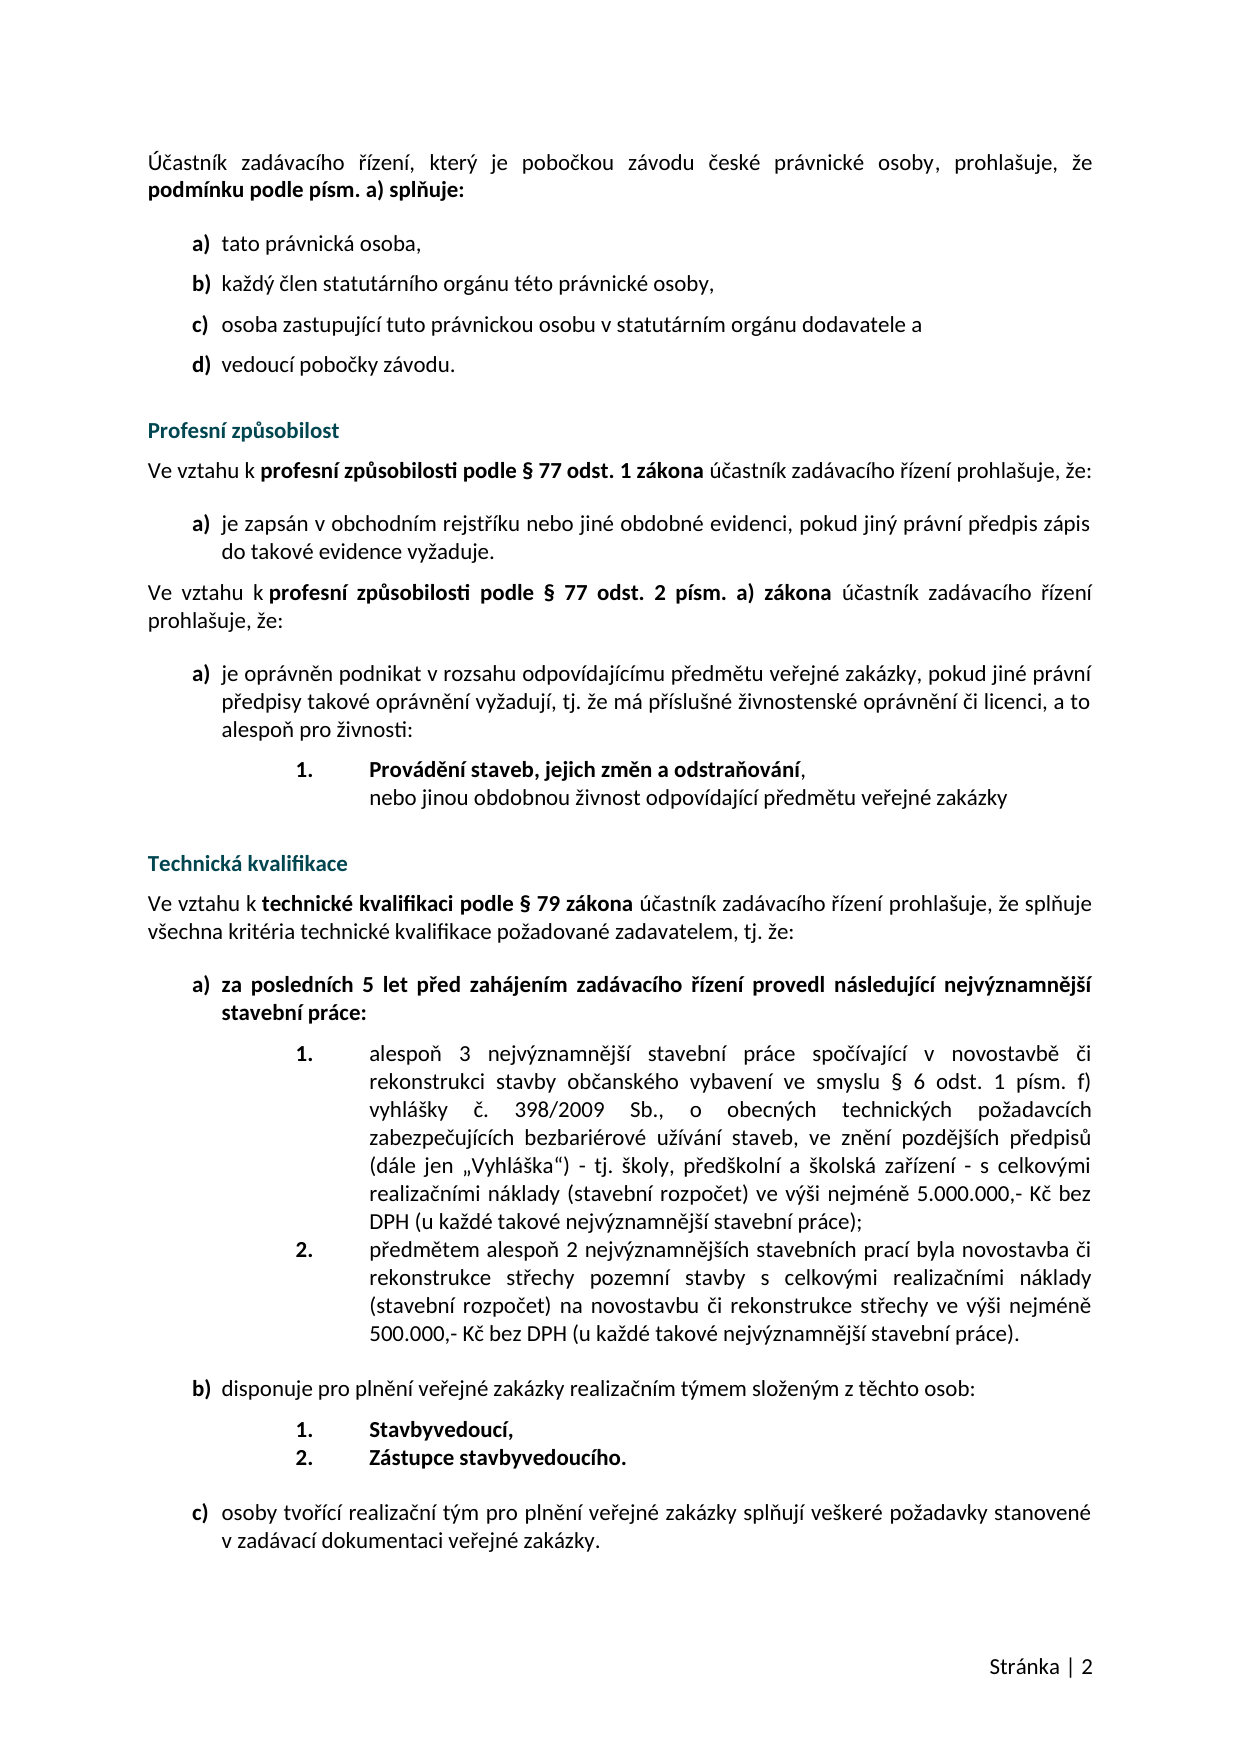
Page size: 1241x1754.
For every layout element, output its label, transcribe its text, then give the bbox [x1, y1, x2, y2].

list osoby tvořící realizační tým pro plnění veřejné zakázky splňují veškeré požadavky stanovené v zadávací dokumentaci veřejné zakázky. [192, 1498, 1093, 1554]
list Zástupce stavbyvedoucího. [295, 1443, 1093, 1471]
list Stavbyvedoucí, [295, 1415, 1093, 1443]
list předmětem alespoň 2 nejvýznamnějších stavebních prací byla novostavba či rekonstrukce střechy pozemní stavby s celkovými realizačními náklady (stavební rozpočet) na novostavbu či rekonstrukce střechy ve výši nejméně 500.000,- Kč bez DPH (u každé takové nejvýznamnější stavební práce). [295, 1235, 1093, 1347]
text Ve vztahu k profesní způsobilosti podle § 77 odst. 2 písm. a) zákona účastník zadávacího řízení prohlašuje, že: [148, 578, 1093, 634]
text Účastník zadávacího řízení, který je pobočkou závodu české právnické osoby, prohlašuje, že podmínku podle písm. a) splňuje: [148, 148, 1093, 204]
list vedoucí pobočky závodu. [192, 350, 1093, 378]
text Profesní způsobilost [148, 416, 1093, 444]
list každý člen statutárního orgánu této právnické osoby, [192, 269, 1093, 297]
list alespoň 3 nejvýznamnější stavební práce spočívající v novostavbě či rekonstrukci stavby občanského vybavení ve smyslu § 6 odst. 1 písm. f) vyhlášky č. 398/2009 Sb., o obecných technických požadavcích zabezpečujících bezbariérové užívání staveb, ve znění pozdějších předpisů (dále jen „Vyhláška“) - tj. školy, předškolní a školská zařízení - s celkovými realizačními náklady (stavební rozpočet) ve výši nejméně 5.000.000,- Kč bez DPH (u každé takové nejvýznamnější stavební práce); [295, 1039, 1093, 1235]
list osoba zastupující tuto právnickou osobu v statutárním orgánu dodavatele a [192, 310, 1093, 338]
list je oprávněn podnikat v rozsahu odpovídajícímu předmětu veřejné zakázky, pokud jiné právní předpisy takové oprávnění vyžadují, tj. že má příslušné živnostenské oprávnění či licenci, a to alespoň pro živnosti: [192, 659, 1093, 743]
text Ve vztahu k technické kvalifikaci podle § 79 zákona účastník zadávacího řízení prohlašuje, že splňuje všechna kritéria technické kvalifikace požadované zadavatelem, tj. že: [148, 889, 1093, 946]
text Ve vztahu k profesní způsobilosti podle § 77 odst. 1 zákona účastník zadávacího řízení prohlašuje, že: [148, 456, 1093, 484]
list za posledních 5 let před zahájením zadávacího řízení provedl následující nejvýznamnější stavební práce: [192, 971, 1093, 1027]
list tato právnická osoba, [192, 229, 1093, 257]
list je zapsán v obchodním rejstříku nebo jiné obdobné evidenci, pokud jiný právní předpis zápis do takové evidence vyžaduje. [192, 509, 1093, 565]
list Provádění staveb, jejich změn a odstraňování, [295, 755, 1093, 783]
list disponuje pro plnění veřejné zakázky realizačním týmem složeným z těchto osob: [192, 1374, 1093, 1402]
list nebo jinou obdobnou živnost odpovídající předmětu veřejné zakázky [369, 783, 1093, 811]
text Technická kvalifikace [148, 849, 1093, 877]
